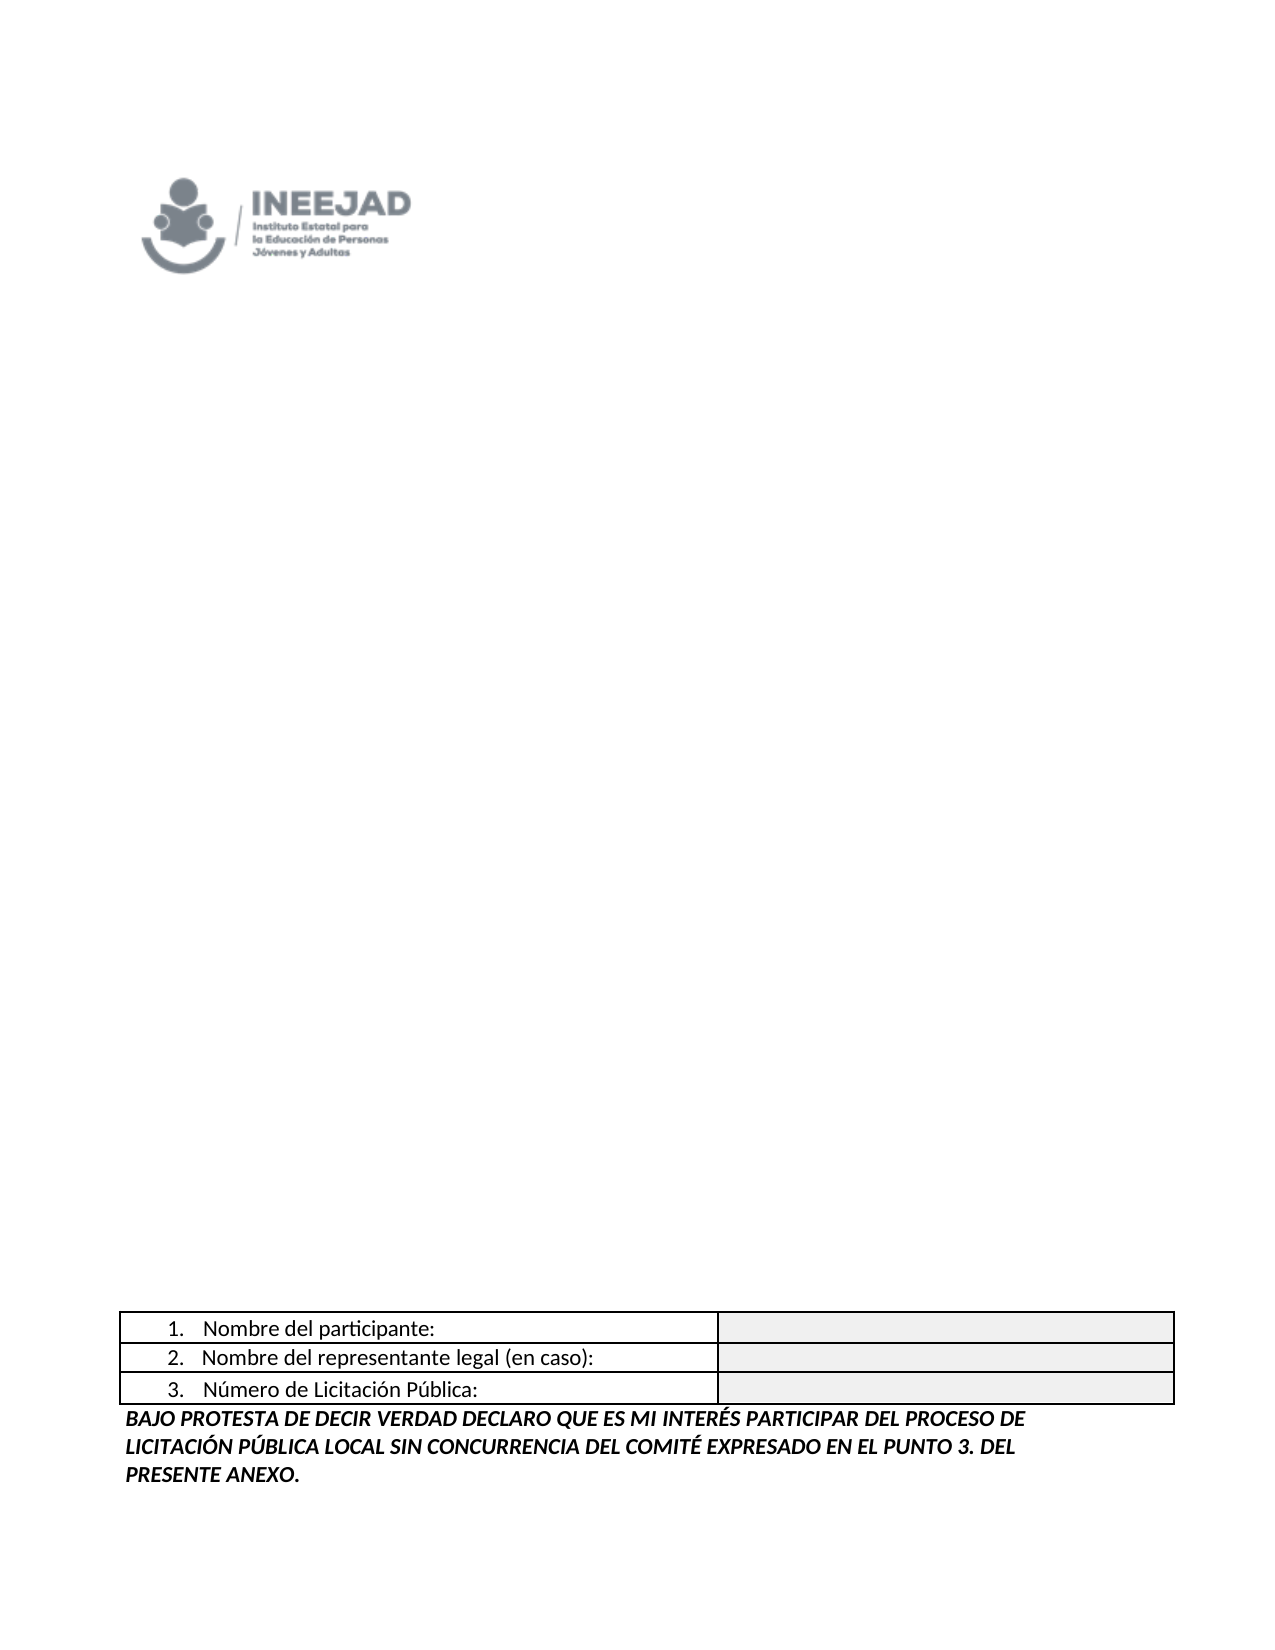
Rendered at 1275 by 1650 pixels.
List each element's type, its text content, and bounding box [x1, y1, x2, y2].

picture [81, 103, 1275, 1276]
table_cell 2. Nombre del representante legal (en caso): [121, 1344, 717, 1371]
table_header [719, 1313, 1173, 1342]
text BAJO PROTESTA DE DECIR VERDAD DECLARO QUE ES MI INTERÉS PARTICIPAR DEL PROCESO DE LICITACIÓN PÚBLICA LOCAL SIN CONCURRENCIA DEL COMITÉ EXPRESADO EN EL PUNTO 3. DEL PRESENTE ANEXO. [125, 1405, 1098, 1488]
table_cell [719, 1344, 1173, 1371]
table_cell [719, 1373, 1173, 1402]
table_cell 3. Número de Licitación Pública: [121, 1373, 717, 1402]
table_header 1. Nombre del participante: [121, 1313, 717, 1342]
